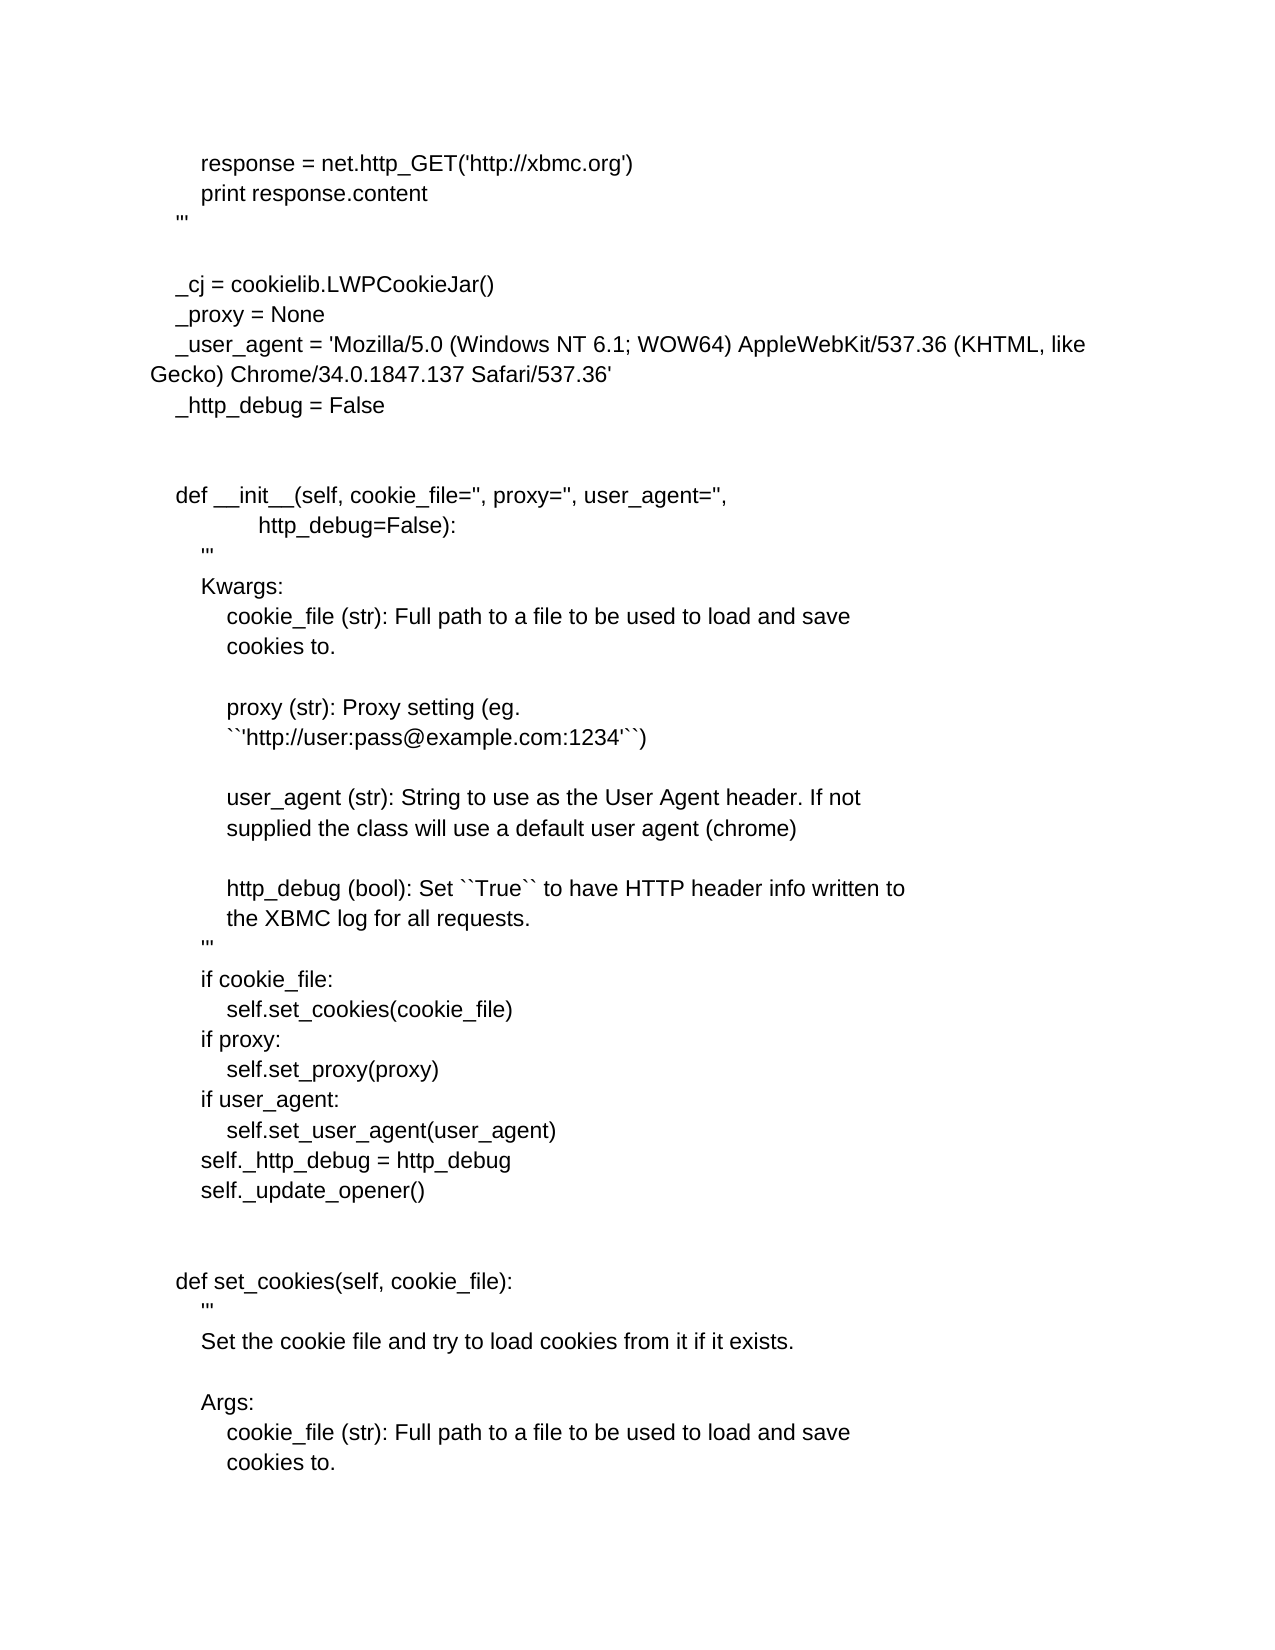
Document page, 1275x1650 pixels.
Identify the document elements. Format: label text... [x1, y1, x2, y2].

text ``'http://user:pass@example.com:1234'``) [150, 724, 1125, 750]
text _http_debug = False [150, 392, 1125, 418]
text cookies to. [150, 1449, 1125, 1475]
text self._http_debug = http_debug [150, 1147, 1125, 1173]
text _cj = cookielib.LWPCookieJar() [150, 271, 1125, 297]
text ''' [150, 210, 1125, 237]
text def __init__(self, cookie_file='', proxy='', user_agent='', [150, 482, 1125, 509]
text Args: [150, 1388, 1125, 1415]
text the XBMC log for all requests. [150, 905, 1125, 932]
text proxy (str): Proxy setting (eg. [150, 694, 1125, 720]
text cookies to. [150, 633, 1125, 660]
text _proxy = None [150, 301, 1125, 327]
text user_agent (str): String to use as the User Agent header. If not [150, 784, 1125, 811]
text if proxy: [150, 1026, 1125, 1052]
text supplied the class will use a default user agent (chrome) [150, 814, 1125, 841]
text Kwargs: [150, 573, 1125, 599]
text self.set_cookies(cookie_file) [150, 996, 1125, 1022]
text _user_agent = 'Mozilla/5.0 (Windows NT 6.1; WOW64) AppleWebKit/537.36 (KHTML, like Gecko) Chrome/34.0.1847.137 Safari/537.36' [150, 331, 1125, 388]
text response = net.http_GET('http://xbmc.org') [150, 150, 1125, 176]
text cookie_file (str): Full path to a file to be used to load and save [150, 1419, 1125, 1445]
text ''' [150, 1298, 1125, 1324]
text ''' [150, 935, 1125, 962]
text cookie_file (str): Full path to a file to be used to load and save [150, 603, 1125, 629]
text self._update_opener() [150, 1177, 1125, 1203]
text if cookie_file: [150, 966, 1125, 992]
text self.set_proxy(proxy) [150, 1056, 1125, 1083]
text def set_cookies(self, cookie_file): [150, 1268, 1125, 1294]
text http_debug=False): [150, 512, 1125, 539]
text Set the cookie file and try to load cookies from it if it exists. [150, 1328, 1125, 1354]
text if user_agent: [150, 1086, 1125, 1113]
text print response.content [150, 180, 1125, 207]
text http_debug (bool): Set ``True`` to have HTTP header info written to [150, 875, 1125, 901]
text self.set_user_agent(user_agent) [150, 1117, 1125, 1143]
text ''' [150, 543, 1125, 569]
